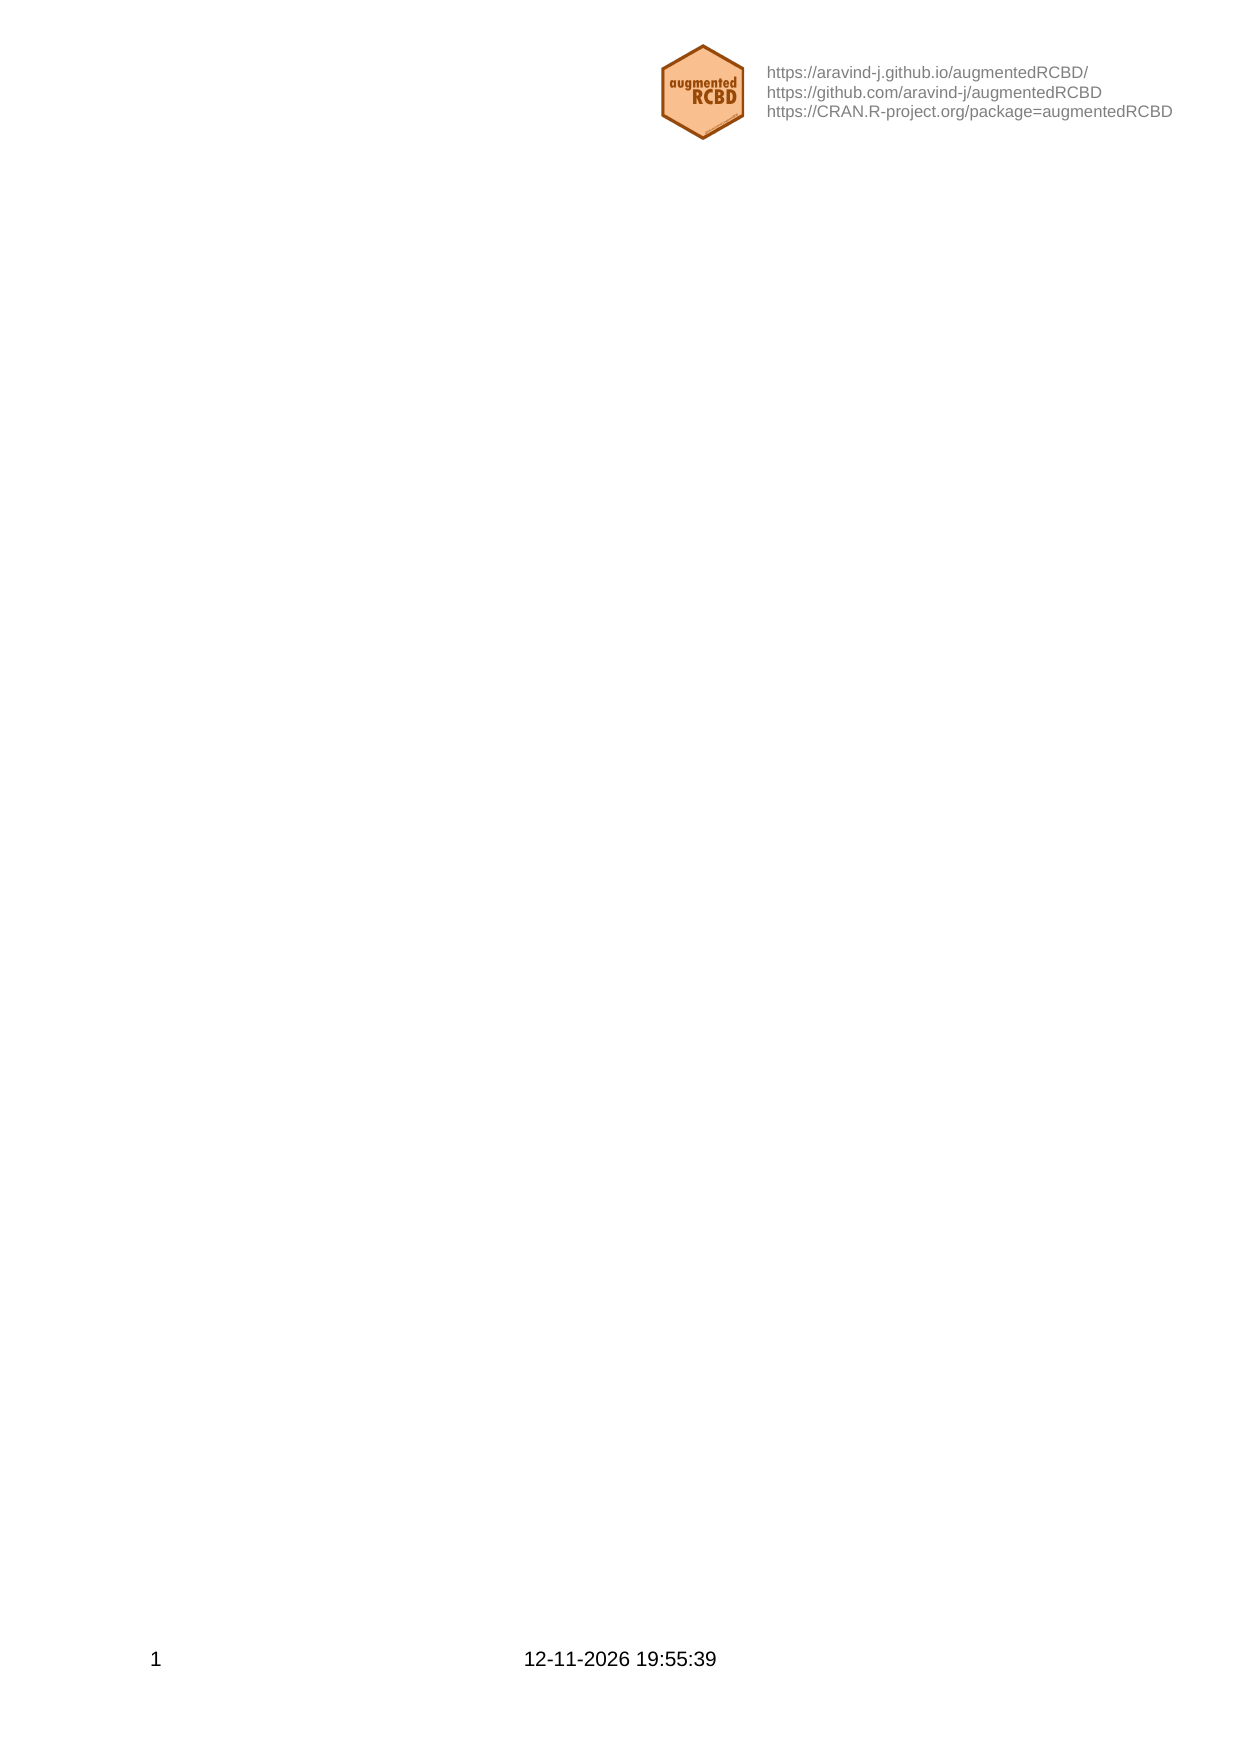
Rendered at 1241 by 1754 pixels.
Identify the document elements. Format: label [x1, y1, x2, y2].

picture [661, 44, 745, 140]
